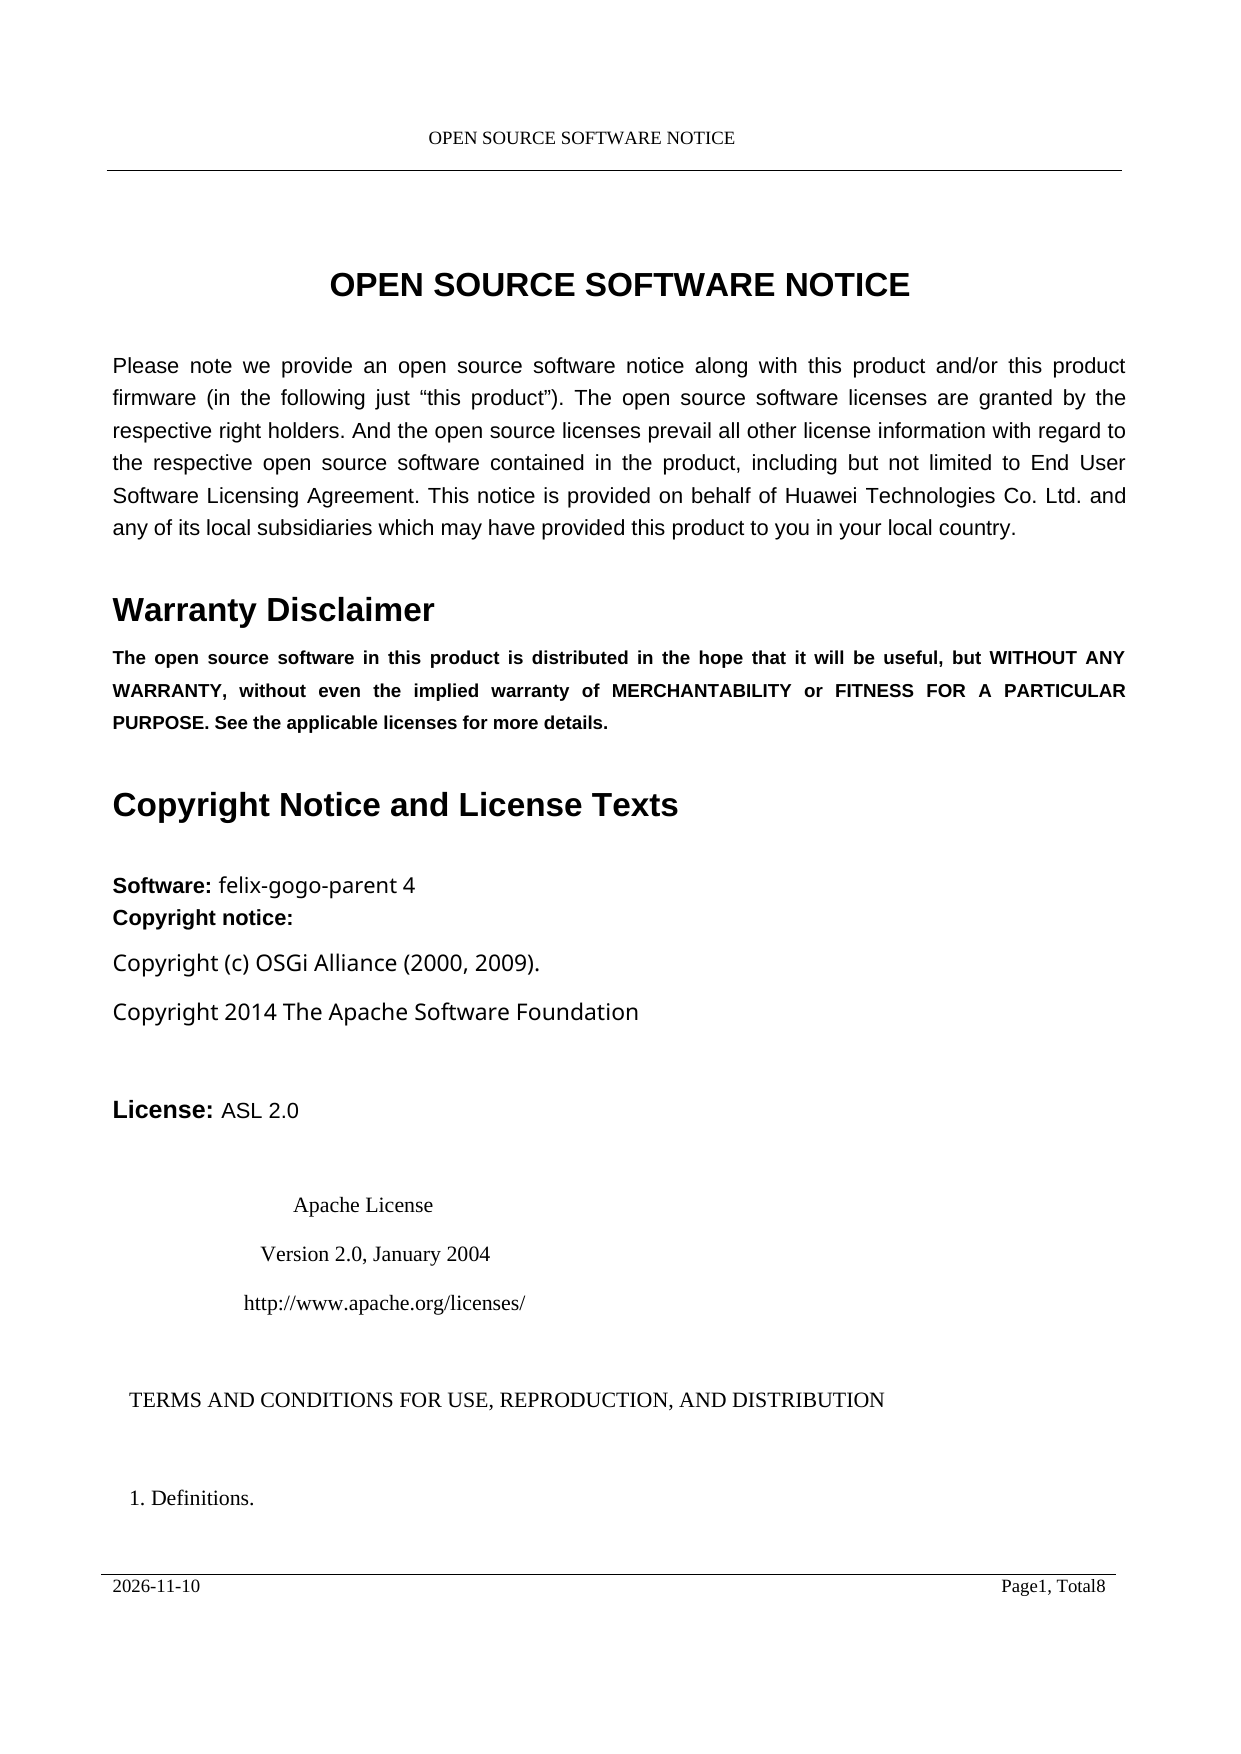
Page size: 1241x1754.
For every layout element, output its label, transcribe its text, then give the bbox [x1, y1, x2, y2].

text OPEN SOURCE SOFTWARE NOTICE [112, 251, 1128, 316]
text Please note we provide an open source software notice along with this product and/or this product firmware (in the following just “this product”). The open source software licenses are granted by the respective right holders. And the open source licenses prevail all other license information with regard to the respective open source software contained in the product, including but not limited to End User Software Licensing Agreement. This notice is provided on behalf of Huawei Technologies Co. Ltd. and any of its local subsidiaries which may have provided this product to you in your local country. [112, 349, 1128, 544]
text The open source software in this product is distributed in the hope that it will be useful, but WITHOUT ANY WARRANTY, without even the implied warranty of MERCHANTABILITY or FITNESS FOR A PARTICULAR PURPOSE. See the applicable licenses for more details. [112, 641, 1128, 739]
text Copyright (c) OSGi Alliance (2000, 2009). Copyright 2014 The Apache Software Foundation [112, 947, 1128, 1077]
text Software: felix-gogo-parent 4 [112, 869, 1128, 901]
text Copyright notice: [112, 901, 1128, 934]
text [112, 1140, 1128, 1513]
text Warranty Disclaimer [112, 576, 1128, 641]
text License: ASL 2.0 [112, 1093, 1128, 1125]
text Copyright Notice and License Texts [112, 771, 1128, 836]
